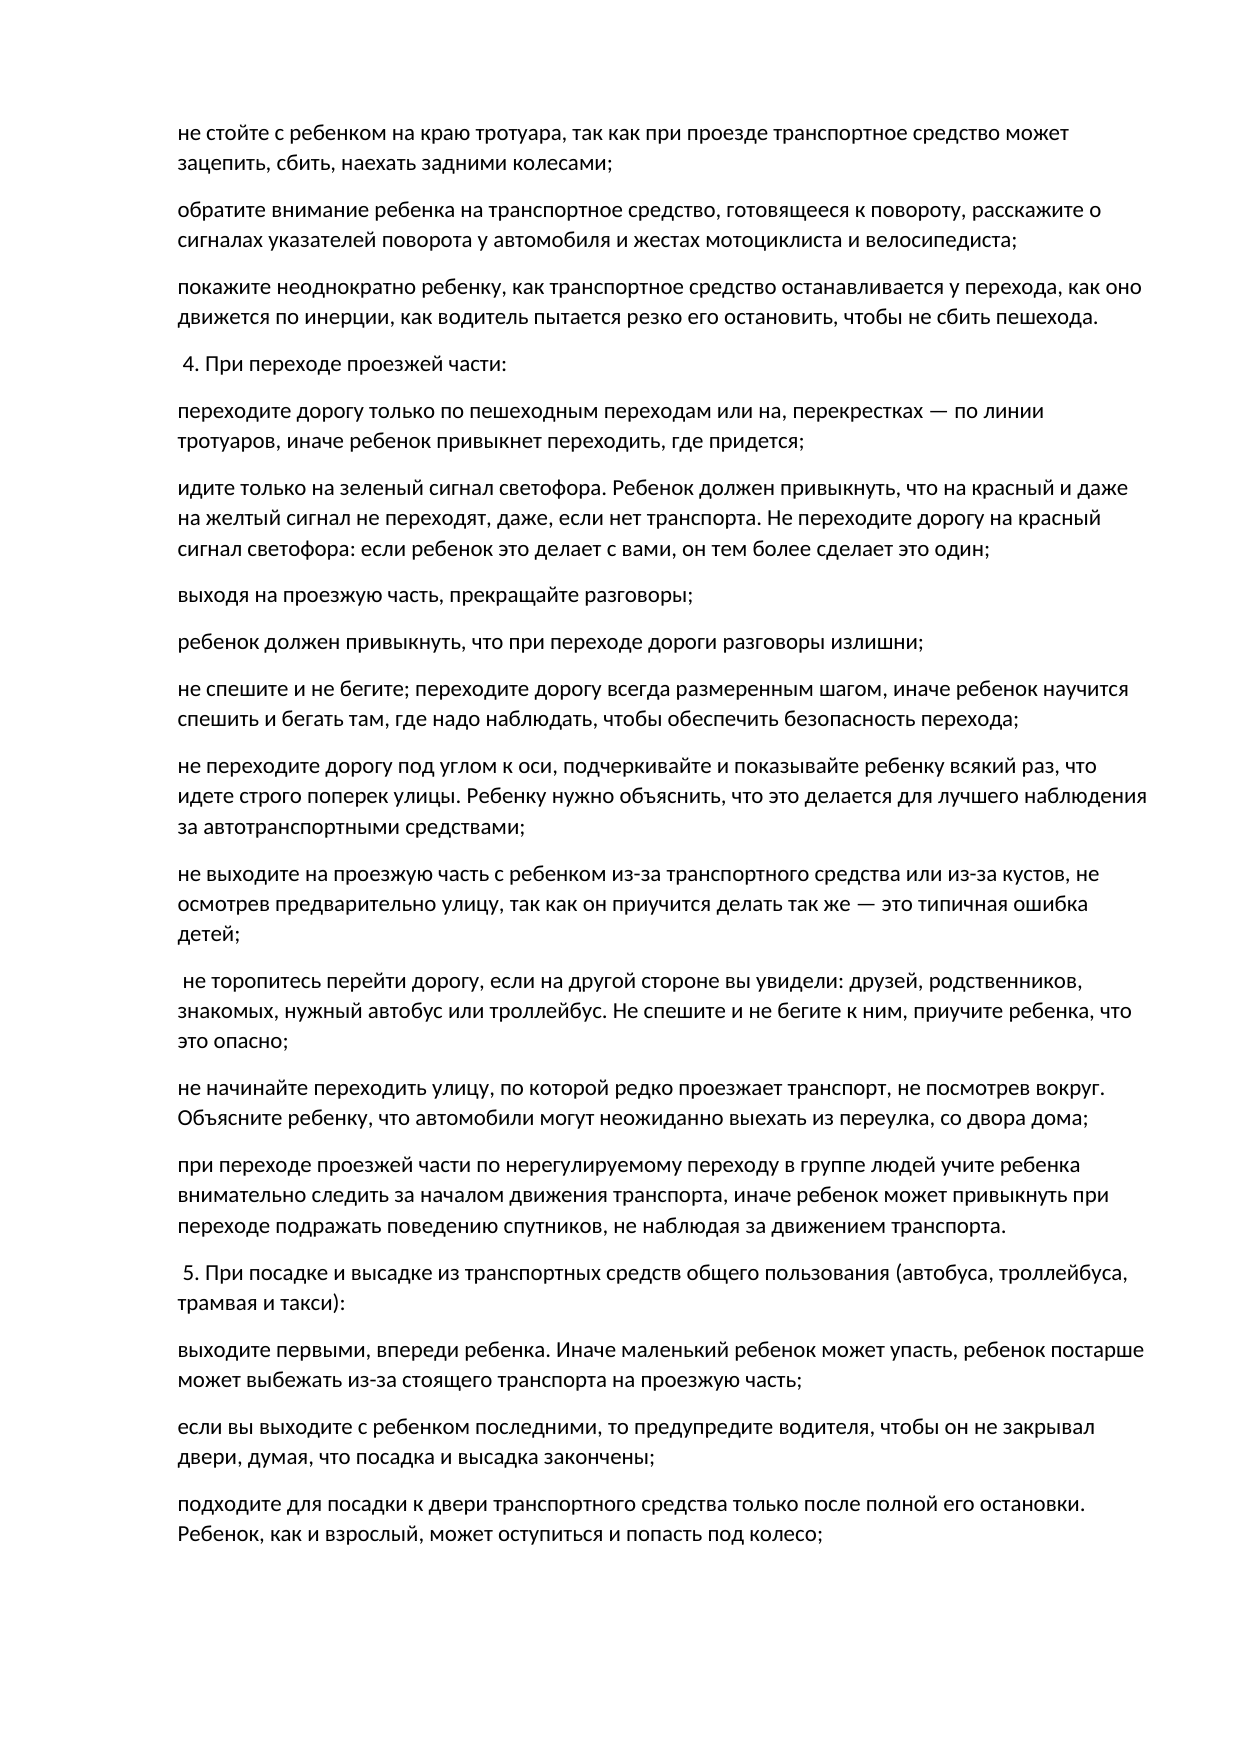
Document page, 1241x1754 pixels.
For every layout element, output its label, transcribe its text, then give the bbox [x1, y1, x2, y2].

text не торопитесь перейти дорогу, если на другой стороне вы увидели: друзей, родственников, знакомых, нужный автобус или троллейбус. Не спешите и не бегите к ним, приучите ребенка, что это опасно; [177, 966, 1152, 1054]
text не переходите дорогу под углом к оси, подчеркивайте и показывайте ребенку всякий раз, что идете строго поперек улицы. Ребенку нужно объяснить, что это делается для лучшего наблюдения за автотранспортными средствами; [177, 751, 1152, 840]
text ребенок должен привыкнуть, что при переходе дороги разговоры излишни; [177, 627, 1152, 656]
text покажите неоднократно ребенку, как транспортное средство останавливается у перехода, как оно движется по инерции, как водитель пытается резко его остановить, чтобы не сбить пешехода. [177, 272, 1152, 331]
text обратите внимание ребенка на транспортное средство, готовящееся к повороту, расскажите о сигналах указателей поворота у автомобиля и жестах мотоциклиста и велосипедиста; [177, 195, 1152, 253]
text выходите первыми, впереди ребенка. Иначе маленький ребенок может упасть, ребенок постарше может выбежать из-за стоящего транспорта на проезжую часть; [177, 1335, 1152, 1393]
text переходите дорогу только по пешеходным переходам или на, перекрестках — по линии тротуаров, иначе ребенок привыкнет переходить, где придется; [177, 396, 1152, 454]
text выходя на проезжую часть, прекращайте разговоры; [177, 581, 1152, 609]
text не стойте с ребенком на краю тротуара, так как при проезде транспортное средство может зацепить, сбить, наехать задними колесами; [177, 118, 1152, 176]
text не спешите и не бегите; переходите дорогу всегда размеренным шагом, иначе ребенок научится спешить и бегать там, где надо наблюдать, чтобы обеспечить безопасность перехода; [177, 674, 1152, 733]
text 4. При переходе проезжей части: [177, 349, 1152, 377]
text 5. При посадке и высадке из транспортных средств общего пользования (автобуса, троллейбуса, трамвая и такси): [177, 1258, 1152, 1316]
text при переходе проезжей части по нерегулируемому переходу в группе людей учите ребенка внимательно следить за началом движения транспорта, иначе ребенок может привыкнуть при переходе подражать поведению спутников, не наблюдая за движением транспорта. [177, 1150, 1152, 1239]
text не выходите на проезжую часть с ребенком из-за транспортного средства или из-за кустов, не осмотрев предварительно улицу, так как он приучится делать так же — это типичная ошибка детей; [177, 859, 1152, 947]
text не начинайте переходить улицу, по которой редко проезжает транспорт, не посмотрев вокруг. Объясните ребенку, что автомобили могут неожиданно выехать из переулка, со двора дома; [177, 1073, 1152, 1132]
text подходите для посадки к двери транспортного средства только после полной его остановки. Ребенок, как и взрослый, может оступиться и попасть под колесо; [177, 1489, 1152, 1547]
text если вы выходите с ребенком последними, то предупредите водителя, чтобы он не закрывал двери, думая, что посадка и высадка закончены; [177, 1412, 1152, 1470]
text идите только на зеленый сигнал светофора. Ребенок должен привыкнуть, что на красный и даже на желтый сигнал не переходят, даже, если нет транспорта. Не переходите дорогу на красный сигнал светофора: если ребенок это делает с вами, он тем более сделает это один; [177, 473, 1152, 562]
